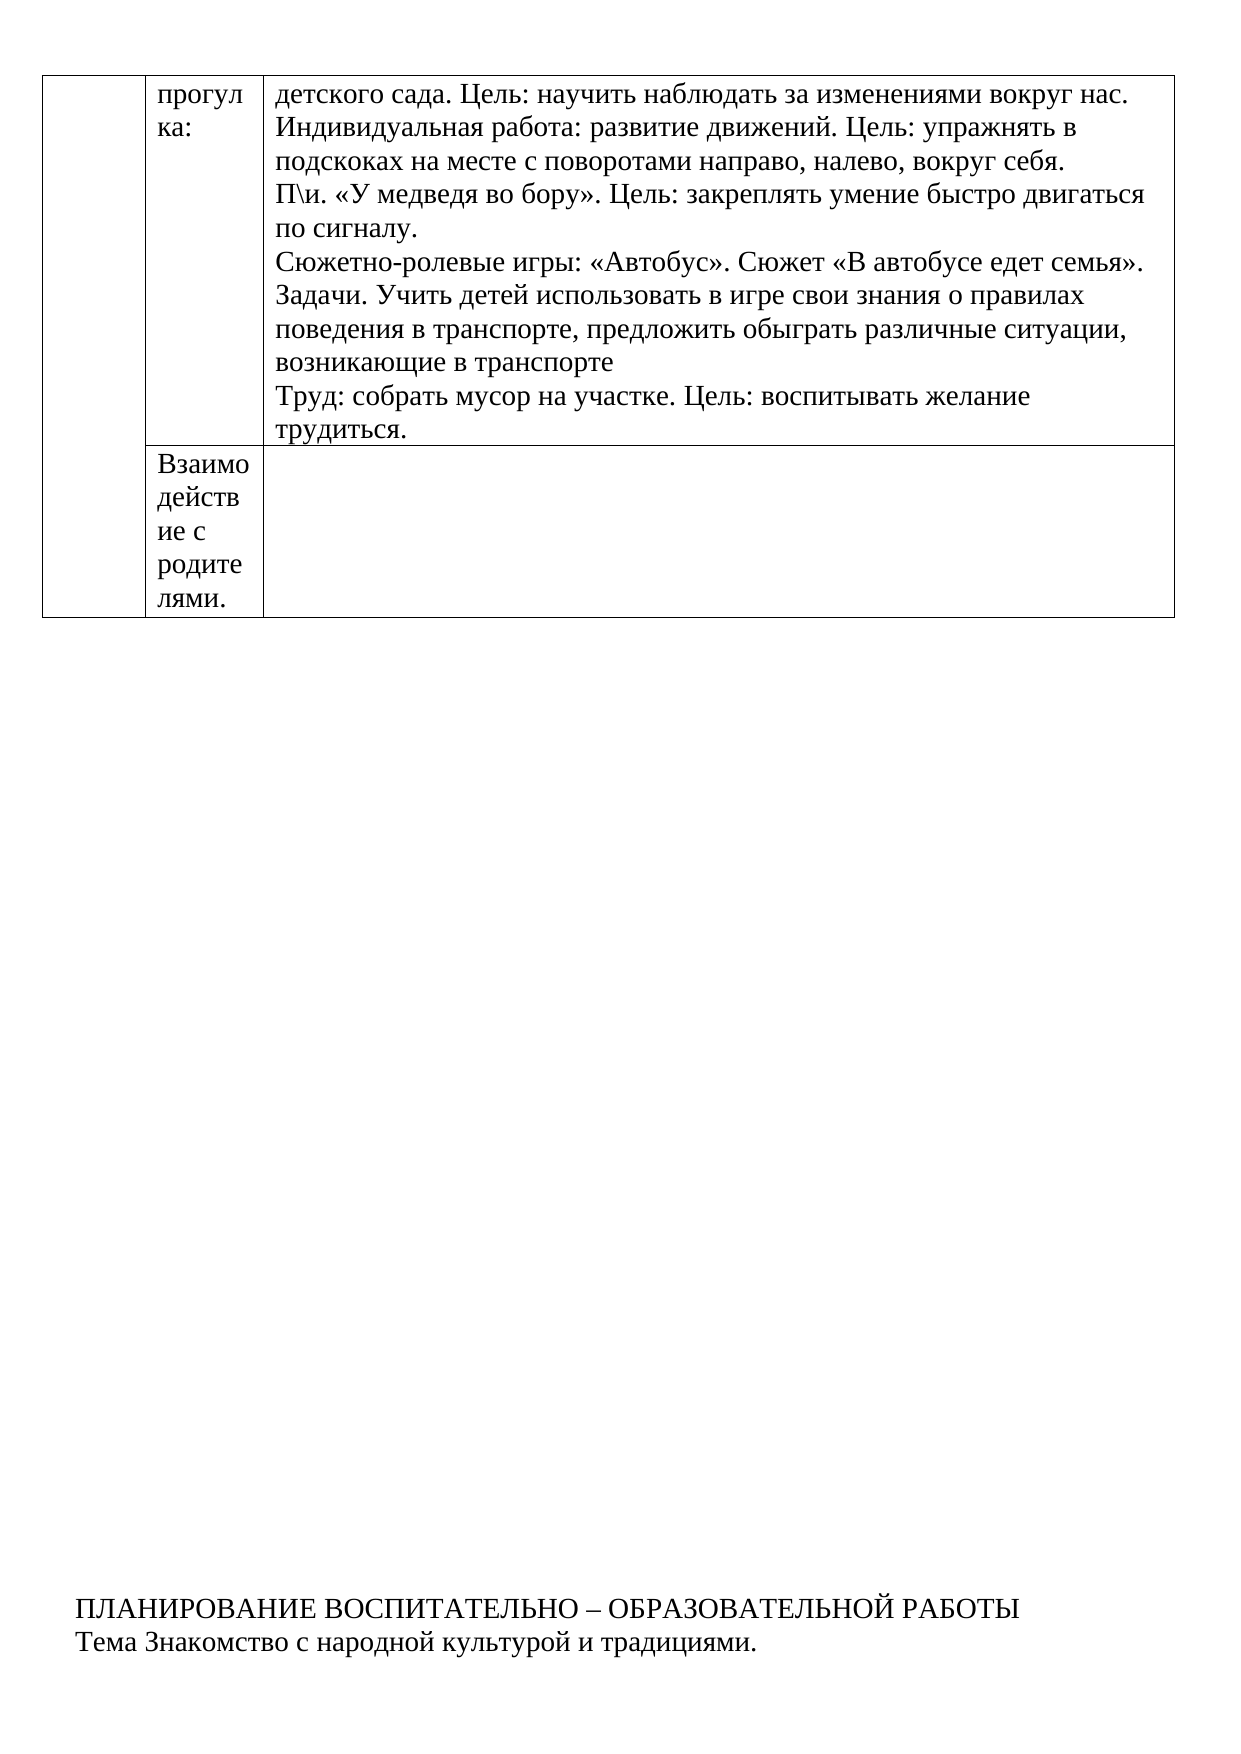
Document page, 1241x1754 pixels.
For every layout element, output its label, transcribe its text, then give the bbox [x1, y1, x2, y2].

table_cell Взаимодействие с родителями. [146, 446, 263, 617]
text ПЛАНИРОВАНИЕ ВОСПИТАТЕЛЬНО – ОБРАЗОВАТЕЛЬНОЙ РАБОТЫ [75, 1591, 1165, 1624]
table_cell Вечер прогулка: [146, 76, 263, 445]
text Тема Знакомство с народной культурой и традициями. [75, 1624, 1165, 1658]
table_cell [264, 446, 1174, 617]
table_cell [264, 76, 1174, 445]
